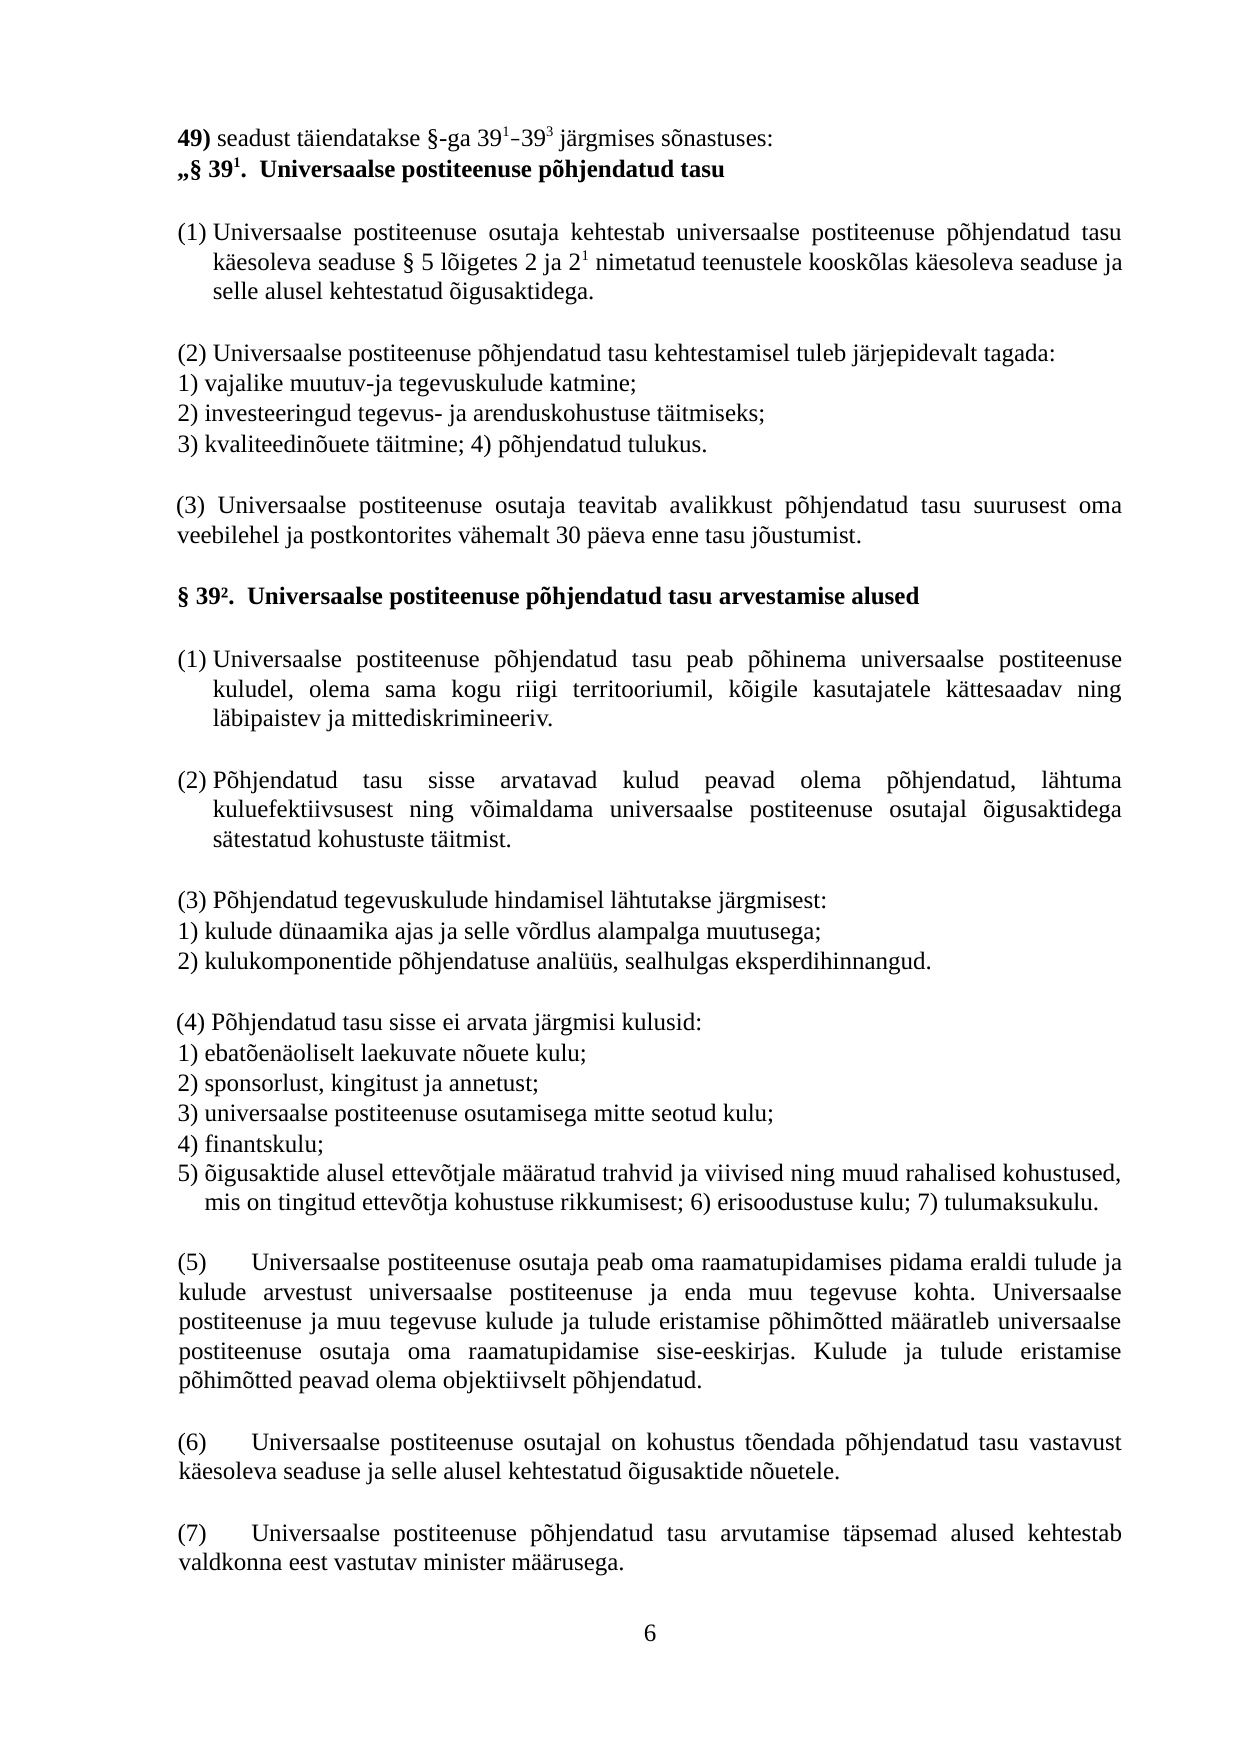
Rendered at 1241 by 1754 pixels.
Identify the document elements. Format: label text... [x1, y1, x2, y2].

subtitle „§ 391. Universaalse postiteenuse põhjendatud tasu [177, 154, 1122, 183]
list Põhjendatud tegevuskulude hindamisel lähtutakse järgmisest: [177, 885, 1123, 914]
subtitle § 39². Universaalse postiteenuse põhjendatud tasu arvestamise alused [177, 581, 1122, 610]
list Põhjendatud tasu sisse arvatavad kulud peavad olema põhjendatud, lähtuma kuluefektiivsusest ning võimaldama universaalse postiteenuse osutajal õigusaktidega sätestatud kohustuste täitmist. [177, 765, 1123, 853]
list Universaalse postiteenuse osutaja kehtestab universaalse postiteenuse põhjendatud tasu käesoleva seaduse § 5 lõigetes 2 ja 21 nimetatud teenustele kooskõlas käesoleva seaduse ja selle alusel kehtestatud õigusaktidega. [177, 217, 1123, 305]
text (4) Põhjendatud tasu sisse ei arvata järgmisi kulusid: [176, 1007, 1123, 1036]
list Universaalse postiteenuse põhjendatud tasu arvutamise täpsemad alused kehtestab valdkonna eest vastutav minister määrusega. [177, 1518, 1123, 1576]
list sponsorlust, kingitust ja annetust; [177, 1068, 1123, 1097]
list Universaalse postiteenuse osutaja peab oma raamatupidamises pidama eraldi tulude ja kulude arvestust universaalse postiteenuse ja enda muu tegevuse kohta. Universaalse postiteenuse ja muu tegevuse kulude ja tulude eristamise põhimõtted määratleb universaalse postiteenuse osutaja oma raamatupidamise sise-eeskirjas. Kulude ja tulude eristamise põhimõtted peavad olema objektiivselt põhjendatud. [177, 1247, 1123, 1394]
list universaalse postiteenuse osutamisega mitte seotud kulu; [177, 1098, 1123, 1127]
list Universaalse postiteenuse osutajal on kohustus tõendada põhjendatud tasu vastavust käesoleva seaduse ja selle alusel kehtestatud õigusaktide nõuetele. [177, 1427, 1123, 1485]
list vajalike muutuv-ja tegevuskulude katmine; [177, 368, 1123, 397]
list õigusaktide alusel ettevõtjale määratud trahvid ja viivised ning muud rahalised kohustused, mis on tingitud ettevõtja kohustuse rikkumisest; 6) erisoodustuse kulu; 7) tulumaksukulu. [177, 1159, 1123, 1216]
list Universaalse postiteenuse põhjendatud tasu kehtestamisel tuleb järjepidevalt tagada: [177, 338, 1123, 367]
list seadust täiendatakse §-ga 391–393 järgmises sõnastuses: [177, 123, 1123, 152]
list finantskulu; [177, 1129, 1123, 1157]
list kvaliteedinõuete täitmine; 4) põhjendatud tulukus. [177, 429, 1123, 457]
list investeeringud tegevus- ja arenduskohustuse täitmiseks; [177, 398, 1123, 427]
list ebatõenäoliselt laekuvate nõuete kulu; [177, 1038, 1123, 1066]
list kulude dünaamika ajas ja selle võrdlus alampalga muutusega; [177, 916, 1123, 944]
list kulukomponentide põhjendatuse analüüs, sealhulgas eksperdihinnangud. [177, 946, 1123, 975]
text (3) Universaalse postiteenuse osutaja teavitab avalikkust põhjendatud tasu suurusest oma veebilehel ja postkontorites vähemalt 30 päeva enne tasu jõustumist. [176, 490, 1123, 548]
list Universaalse postiteenuse põhjendatud tasu peab põhinema universaalse postiteenuse kuludel, olema sama kogu riigi territooriumil, kõigile kasutajatele kättesaadav ning läbipaistev ja mittediskrimineeriv. [177, 644, 1123, 732]
